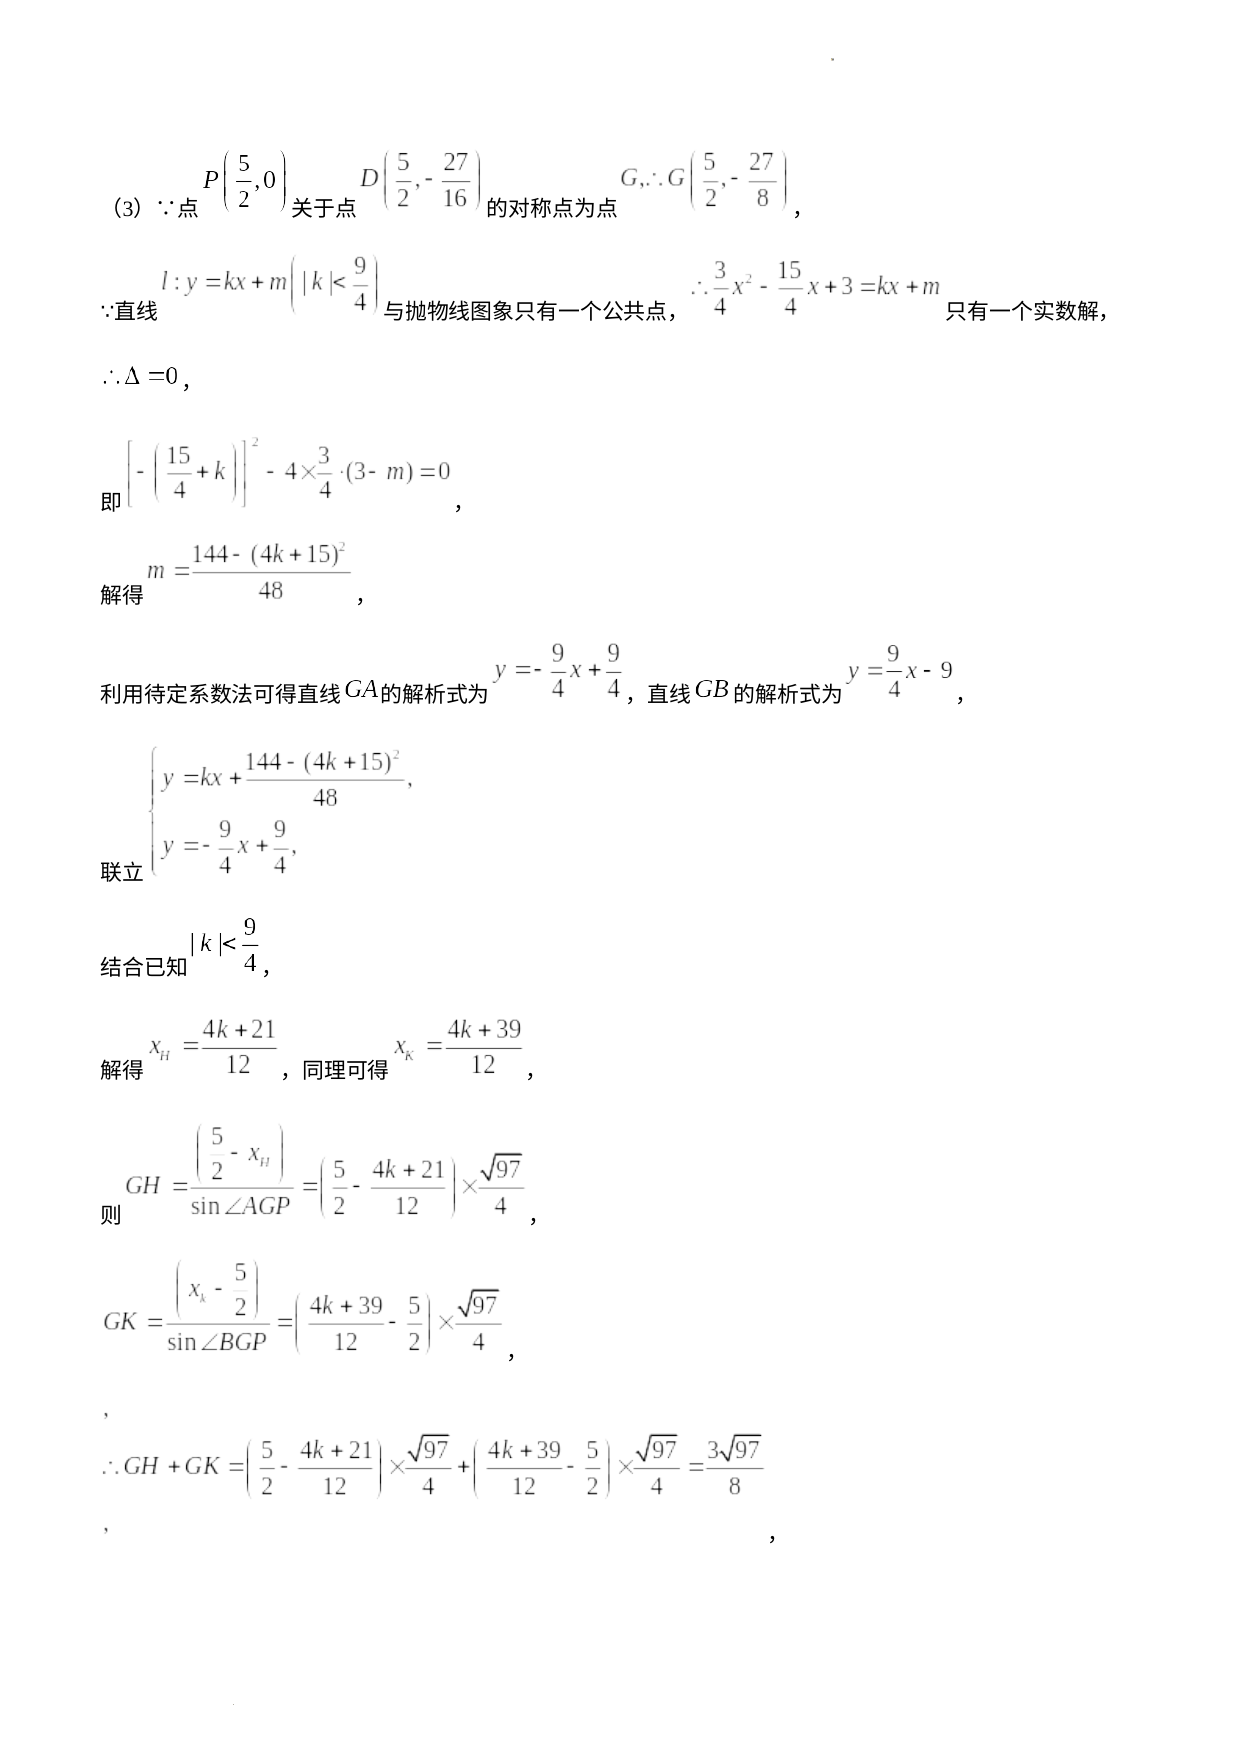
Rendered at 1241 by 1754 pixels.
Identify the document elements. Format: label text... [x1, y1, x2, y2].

text （3）∵点关于点的对称点为点， [100, 146, 1140, 243]
text 解得， [100, 535, 1140, 632]
text 结合已知， [100, 911, 1140, 1009]
text 解得，同理可得， [100, 1015, 1140, 1112]
text 联立 [100, 742, 1140, 905]
text 利用待定系数法可得直线的解析式为，直线的解析式为， [100, 639, 1140, 736]
text ∵直线与抛物线图象只有一个公共点，只有一个实数解，， [100, 249, 1140, 425]
text 则， [100, 1119, 1140, 1249]
text ， [100, 1391, 1140, 1554]
text ， [100, 1255, 1140, 1385]
text 即， [100, 431, 1140, 529]
